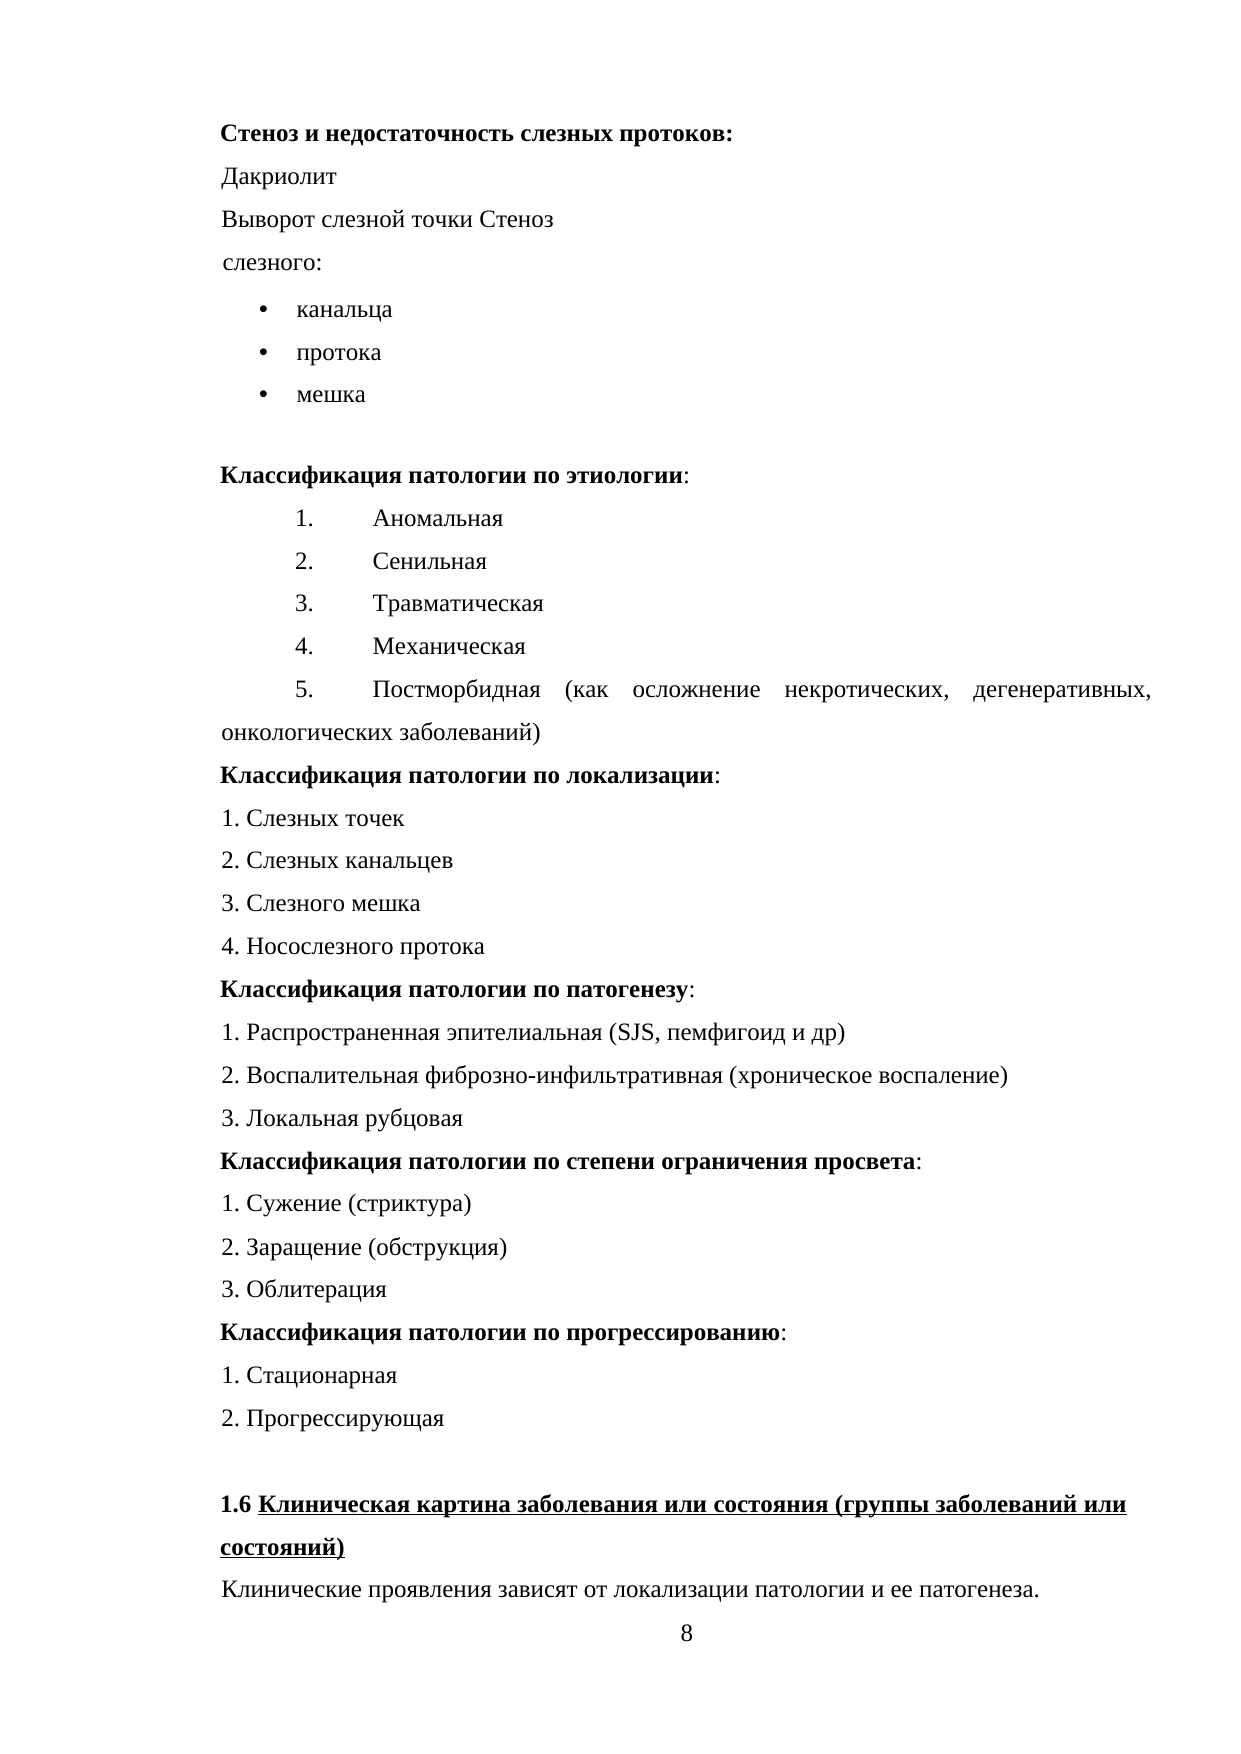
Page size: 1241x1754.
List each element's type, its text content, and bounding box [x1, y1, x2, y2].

text Классификация патологии по степени ограничения просвета: [220, 1146, 1152, 1174]
list Заращение (обструкция) [221, 1232, 1152, 1260]
text Дакриолит [221, 161, 1152, 190]
text 1.6 Клиническая картина заболевания или состояния (группы заболеваний или [220, 1489, 1152, 1518]
list Аномальная [221, 503, 1152, 531]
text Классификация патологии по патогенезу: [220, 974, 1152, 1003]
list Постморбидная (как осложнение некротических, дегенеративных, онкологических заболеваний) [221, 674, 1152, 746]
list Слезного мешка [221, 888, 1152, 917]
text Классификация патологии по прогрессированию: [220, 1317, 1152, 1346]
list канальца [259, 294, 1152, 323]
list мешка [259, 379, 1152, 408]
text Стеноз и недостаточность слезных протоков: [220, 118, 1152, 147]
list Распространенная эпителиальная (SJS, пемфигоид и др) [221, 1017, 1152, 1046]
text Клинические проявления зависят от локализации патологии и ее патогенеза. [221, 1574, 1152, 1603]
list Облитерация [221, 1274, 1152, 1303]
list Воспалительная фиброзно-инфильтративная (хроническое воспаление) [221, 1060, 1152, 1089]
list Сенильная [221, 546, 1152, 574]
list Стационарная [221, 1360, 1152, 1389]
list Слезных точек [221, 803, 1152, 832]
list Носослезного протока [221, 931, 1152, 960]
list Сужение (стриктура) [221, 1188, 1152, 1217]
subtitle состояний) [220, 1532, 1152, 1561]
text Выворот слезной точки Стеноз слезного: [221, 204, 554, 276]
text Классификация патологии по этиологии: [220, 460, 1152, 489]
list Прогрессирующая [221, 1403, 1152, 1432]
list Травматическая [221, 588, 1152, 617]
text Классификация патологии по локализации: [220, 760, 1152, 789]
list Слезных канальцев [221, 846, 1152, 874]
list Механическая [221, 631, 1152, 660]
list Локальная рубцовая [221, 1103, 1152, 1132]
list протока [259, 337, 1152, 366]
